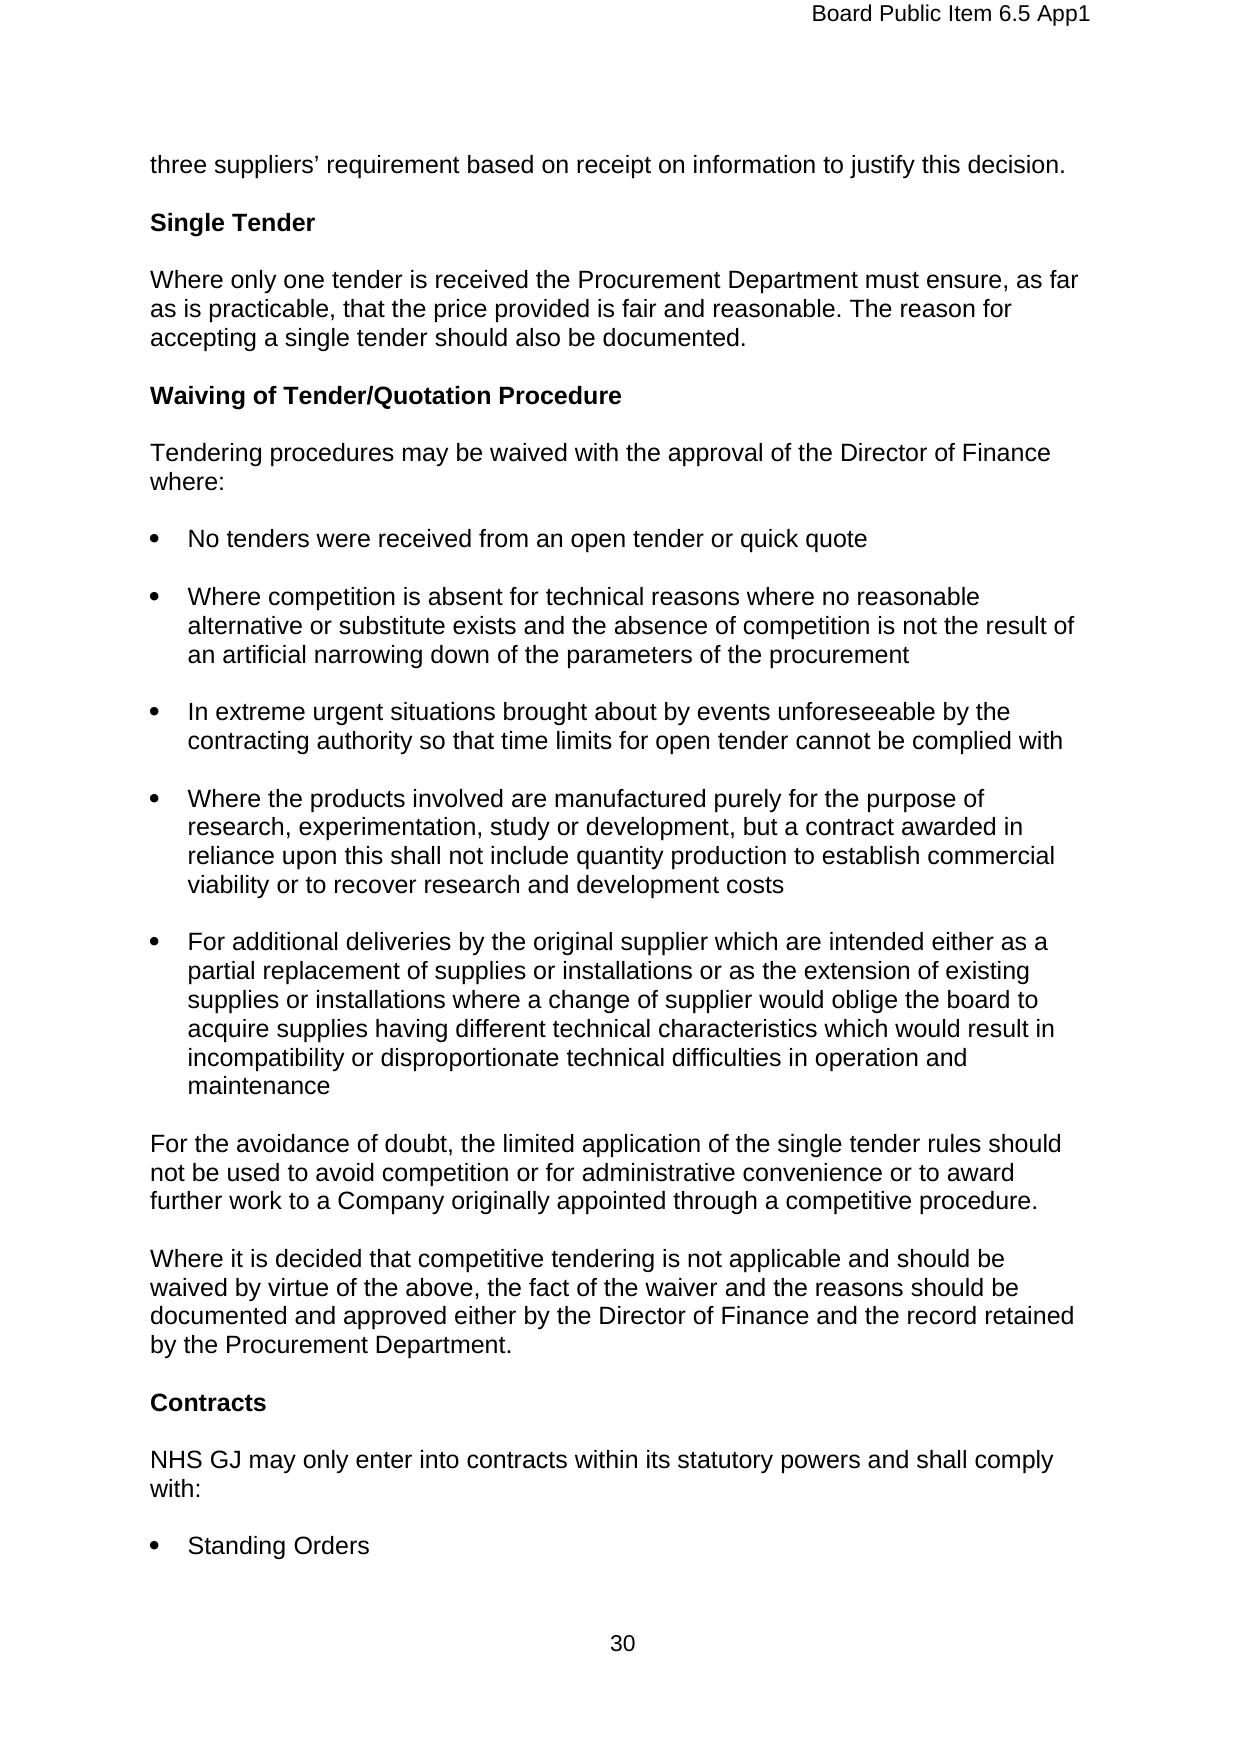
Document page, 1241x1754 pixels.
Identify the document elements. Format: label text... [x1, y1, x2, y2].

list No tenders were received from an open tender or quick quote [150, 524, 1090, 553]
list Where the products involved are manufactured purely for the purpose of research, experimentation, study or development, but a contract awarded in reliance upon this shall not include quantity production to establish commercial viability or to recover research and development costs [150, 783, 1090, 899]
list Standing Orders [150, 1531, 1090, 1560]
text NHS GJ may only enter into contracts within its statutory powers and shall comply with: [150, 1445, 1090, 1502]
text Tendering procedures may be waived with the approval of the Director of Finance where: [150, 438, 1090, 496]
text Where only one tender is received the Procurement Department must ensure, as far as is practicable, that the price provided is fair and reasonable. The reason for accepting a single tender should also be documented. [150, 265, 1090, 351]
text Contracts [150, 1387, 1090, 1416]
list In extreme urgent situations brought about by events unforeseeable by the contracting authority so that time limits for open tender cannot be complied with [150, 697, 1090, 755]
text Single Tender [150, 207, 1090, 236]
subtitle Waiving of Tender/Quotation Procedure [150, 381, 1090, 409]
list Where competition is absent for technical reasons where no reasonable alternative or substitute exists and the absence of competition is not the result of an artificial narrowing down of the parameters of the procurement [150, 582, 1090, 668]
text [150, 150, 1090, 179]
text Where it is decided that competitive tendering is not applicable and should be waived by virtue of the above, the fact of the waiver and the reasons should be documented and approved either by the Director of Finance and the record retained by the Procurement Department. [150, 1244, 1090, 1359]
text For the avoidance of doubt, the limited application of the single tender rules should not be used to avoid competition or for administrative convenience or to award further work to a Company originally appointed through a competitive procedure. [150, 1129, 1090, 1215]
list For additional deliveries by the original supplier which are intended either as a partial replacement of supplies or installations or as the extension of existing supplies or installations where a change of supplier would oblige the board to acquire supplies having different technical characteristics which would result in incompatibility or disproportionate technical difficulties in operation and maintenance [150, 927, 1090, 1100]
